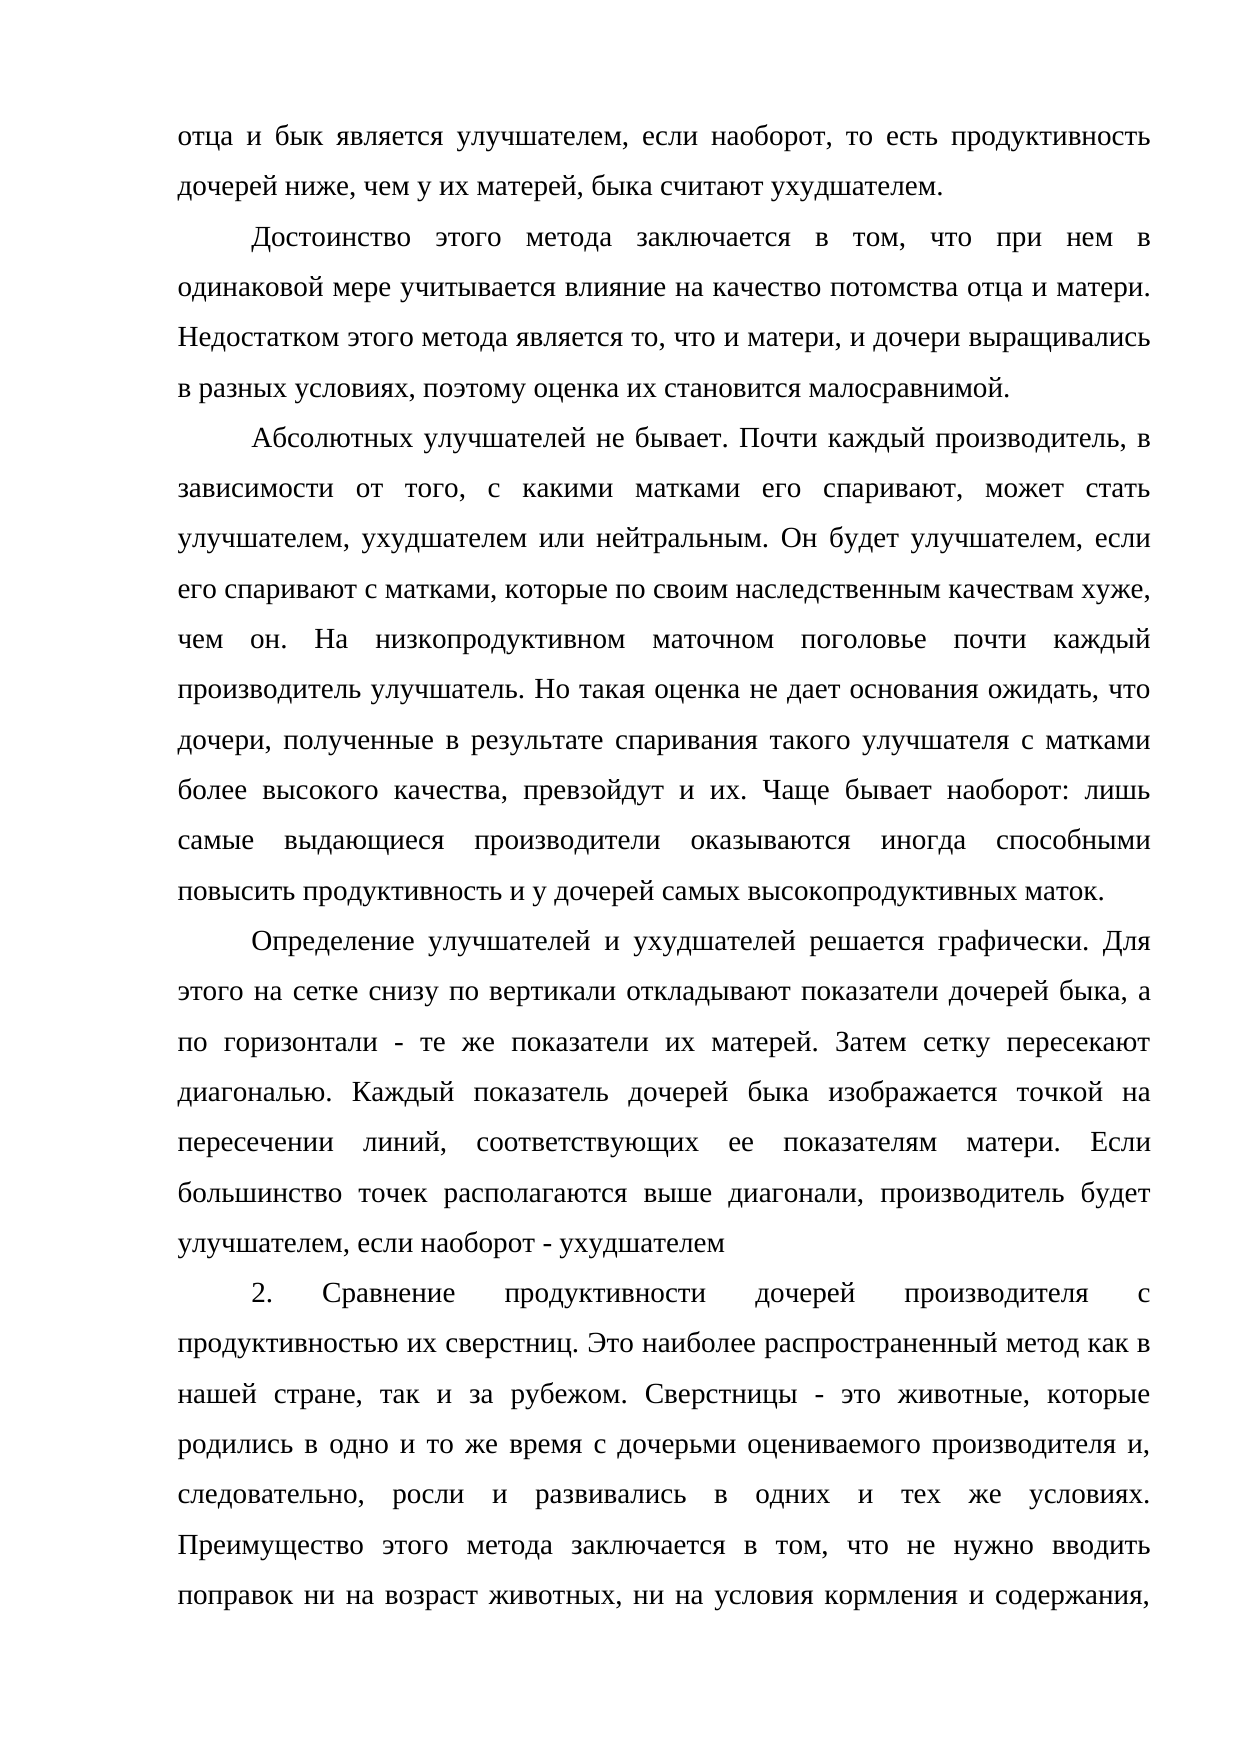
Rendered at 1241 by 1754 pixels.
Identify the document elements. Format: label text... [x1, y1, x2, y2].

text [177, 118, 1152, 202]
text Достоинство этого метода заключается в том, что при нем в одинаковой мере учитывается влияние на качество потомства отца и матери. Недостатком этого метода является то, что и матери, и дочери выращивались в разных условиях, поэтому оценка их становится малосравнимой. [177, 219, 1152, 403]
text Определение улучшателей и ухудшателей решается графически. Для этого на сетке снизу по вертикали откладывают показатели дочерей быка, а по горизонтали - те же показатели их матерей. Затем сетку пересекают диагональю. Каждый показатель дочерей быка изображается точкой на пересечении линий, соответствующих ее показателям матери. Если большинство точек располагаются выше диагонали, производитель будет улучшателем, если наоборот - ухудшателем [177, 923, 1152, 1258]
text Абсолютных улучшателей не бывает. Почти каждый производитель, в зависимости от того, с какими матками его спаривают, может стать улучшателем, ухудшателем или нейтральным. Он будет улучшателем, если его спаривают с матками, которые по своим наследственным качествам хуже, чем он. На низкопродуктивном маточном поголовье почти каждый производитель улучшатель. Но такая оценка не дает основания ожидать, что дочери, полученные в результате спаривания такого улучшателя с матками более высокого качества, превзойдут и их. Чаще бывает наоборот: лишь самые выдающиеся производители оказываются иногда способными повысить продуктивность и у дочерей самых высокопродуктивных маток. [177, 420, 1152, 906]
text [177, 1275, 1152, 1611]
